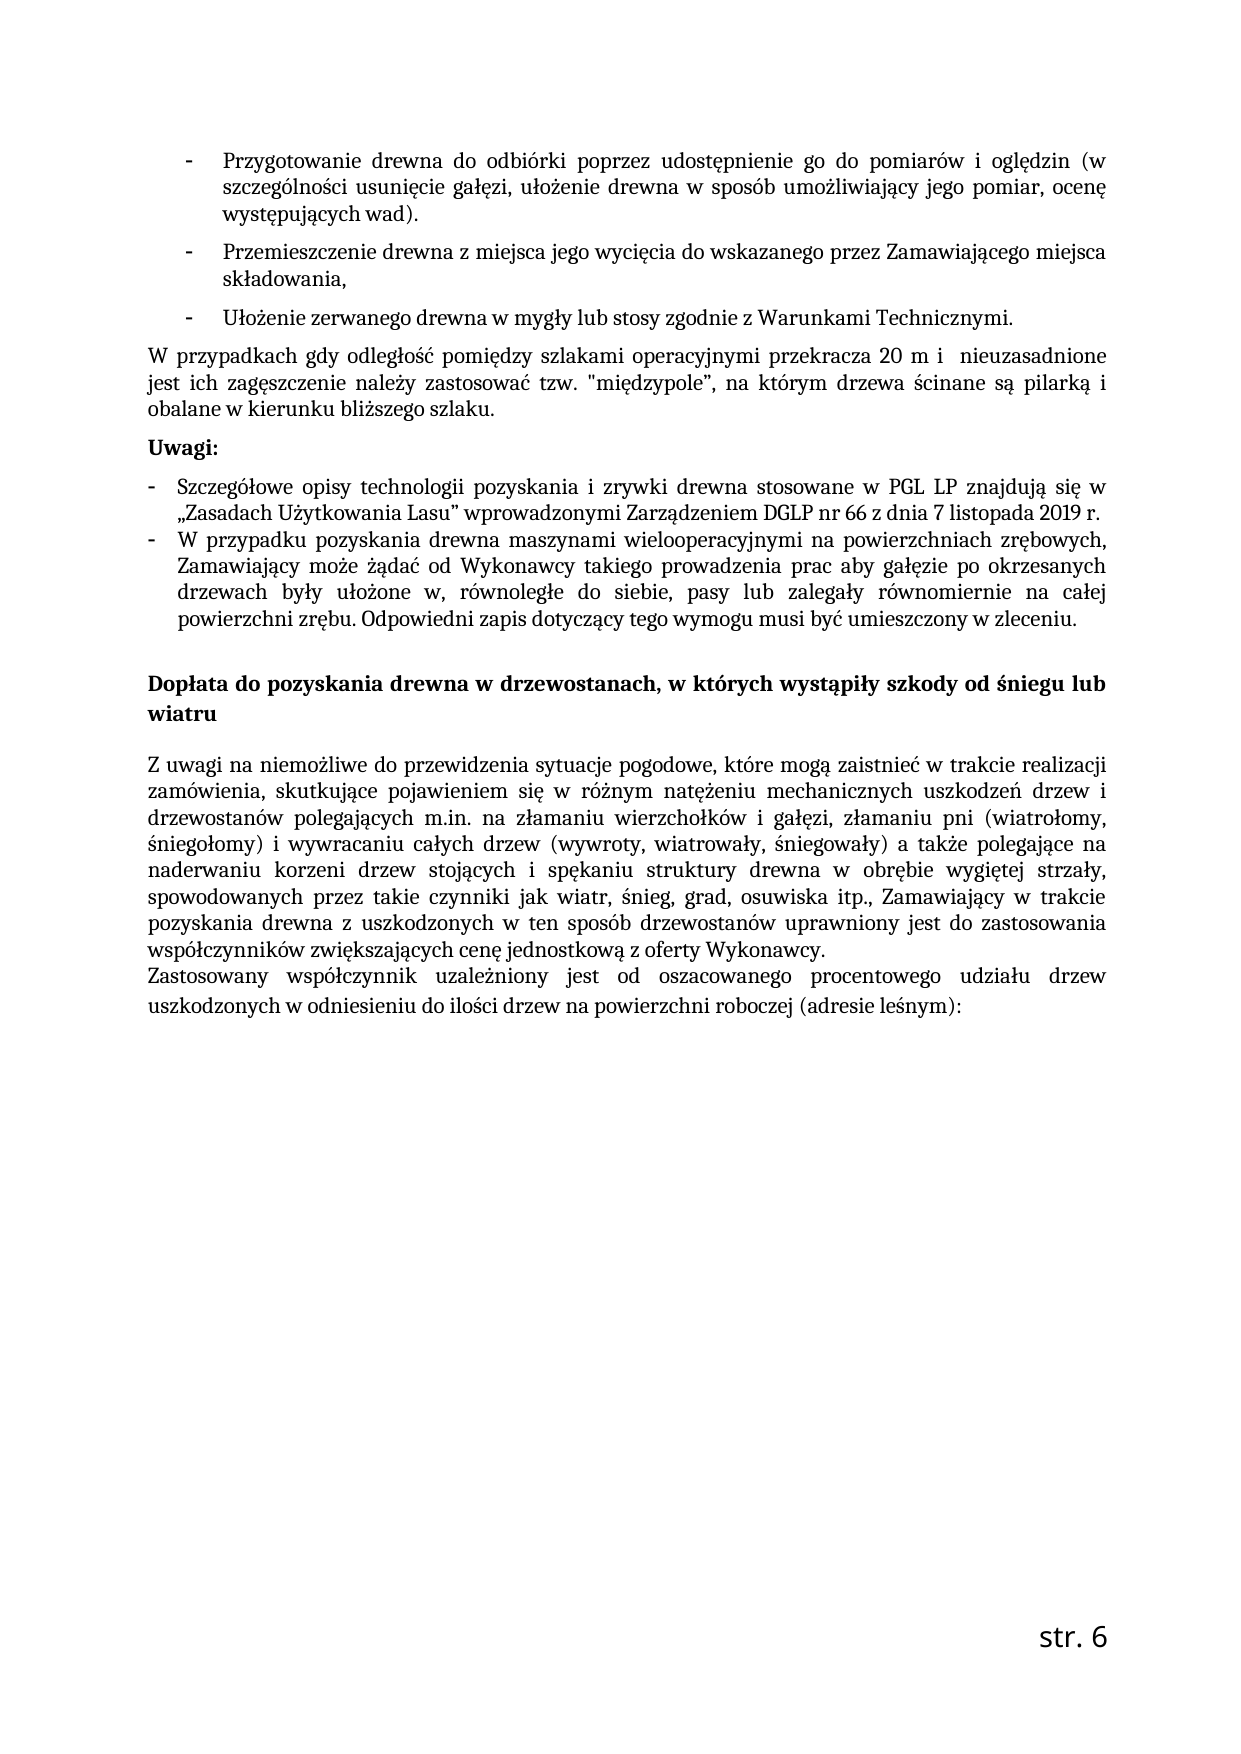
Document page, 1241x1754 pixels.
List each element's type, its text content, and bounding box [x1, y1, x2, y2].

list Ułożenie zerwanego drewna w mygły lub stosy zgodnie z Warunkami Technicznymi. [185, 304, 1107, 331]
text Dopłata do pozyskania drewna w drzewostanach, w których wystąpiły szkody od śniegu lub wiatru [148, 671, 1107, 727]
list W przypadku pozyskania drewna maszynami wielooperacyjnymi na powierzchniach zrębowych, Zamawiający może żądać od Wykonawcy takiego prowadzenia prac aby gałęzie po okrzesanych drzewach były ułożone w, równoległe do siebie, pasy lub zalegały równomiernie na całej powierzchni zrębu. Odpowiedni zapis dotyczący tego wymogu musi być umieszczony w zleceniu. [148, 526, 1107, 632]
list Przygotowanie drewna do odbiórki poprzez udostępnienie go do pomiarów i oględzin (w szczególności usunięcie gałęzi, ułożenie drewna w sposób umożliwiający jego pomiar, ocenę występujących wad). [185, 148, 1107, 227]
text Z uwagi na niemożliwe do przewidzenia sytuacje pogodowe, które mogą zaistnieć w trakcie realizacji zamówienia, skutkujące pojawieniem się w różnym natężeniu mechanicznych uszkodzeń drzew i drzewostanów polegających m.in. na złamaniu wierzchołków i gałęzi, złamaniu pni (wiatrołomy, śniegołomy) i wywracaniu całych drzew (wywroty, wiatrowały, śniegowały) a także polegające na naderwaniu korzeni drzew stojących i spękaniu struktury drewna w obrębie wygiętej strzały, spowodowanych przez takie czynniki jak wiatr, śnieg, grad, osuwiska itp., Zamawiający w trakcie pozyskania drewna z uszkodzonych w ten sposób drzewostanów uprawniony jest do zastosowania współczynników zwiększających cenę jednostkową z oferty Wykonawcy. [148, 752, 1107, 963]
text W przypadkach gdy odległość pomiędzy szlakami operacyjnymi przekracza 20 m i nieuzasadnione jest ich zagęszczenie należy zastosować tzw. "międzypole”, na którym drzewa ścinane są pilarką i obalane w kierunku bliższego szlaku. [148, 343, 1107, 422]
text Zastosowany współczynnik uzależniony jest od oszacowanego procentowego udziału drzew uszkodzonych w odniesieniu do ilości drzew na powierzchni roboczej (adresie leśnym): [148, 963, 1107, 1019]
list Szczegółowe opisy technologii pozyskania i zrywki drewna stosowane w PGL LP znajdują się w „Zasadach Użytkowania Lasu” wprowadzonymi Zarządzeniem DGLP nr 66 z dnia 7 listopada 2019 r. [148, 474, 1107, 526]
list Przemieszczenie drewna z miejsca jego wycięcia do wskazanego przez Zamawiającego miejsca składowania, [185, 239, 1107, 292]
text Uwagi: [148, 435, 1107, 461]
